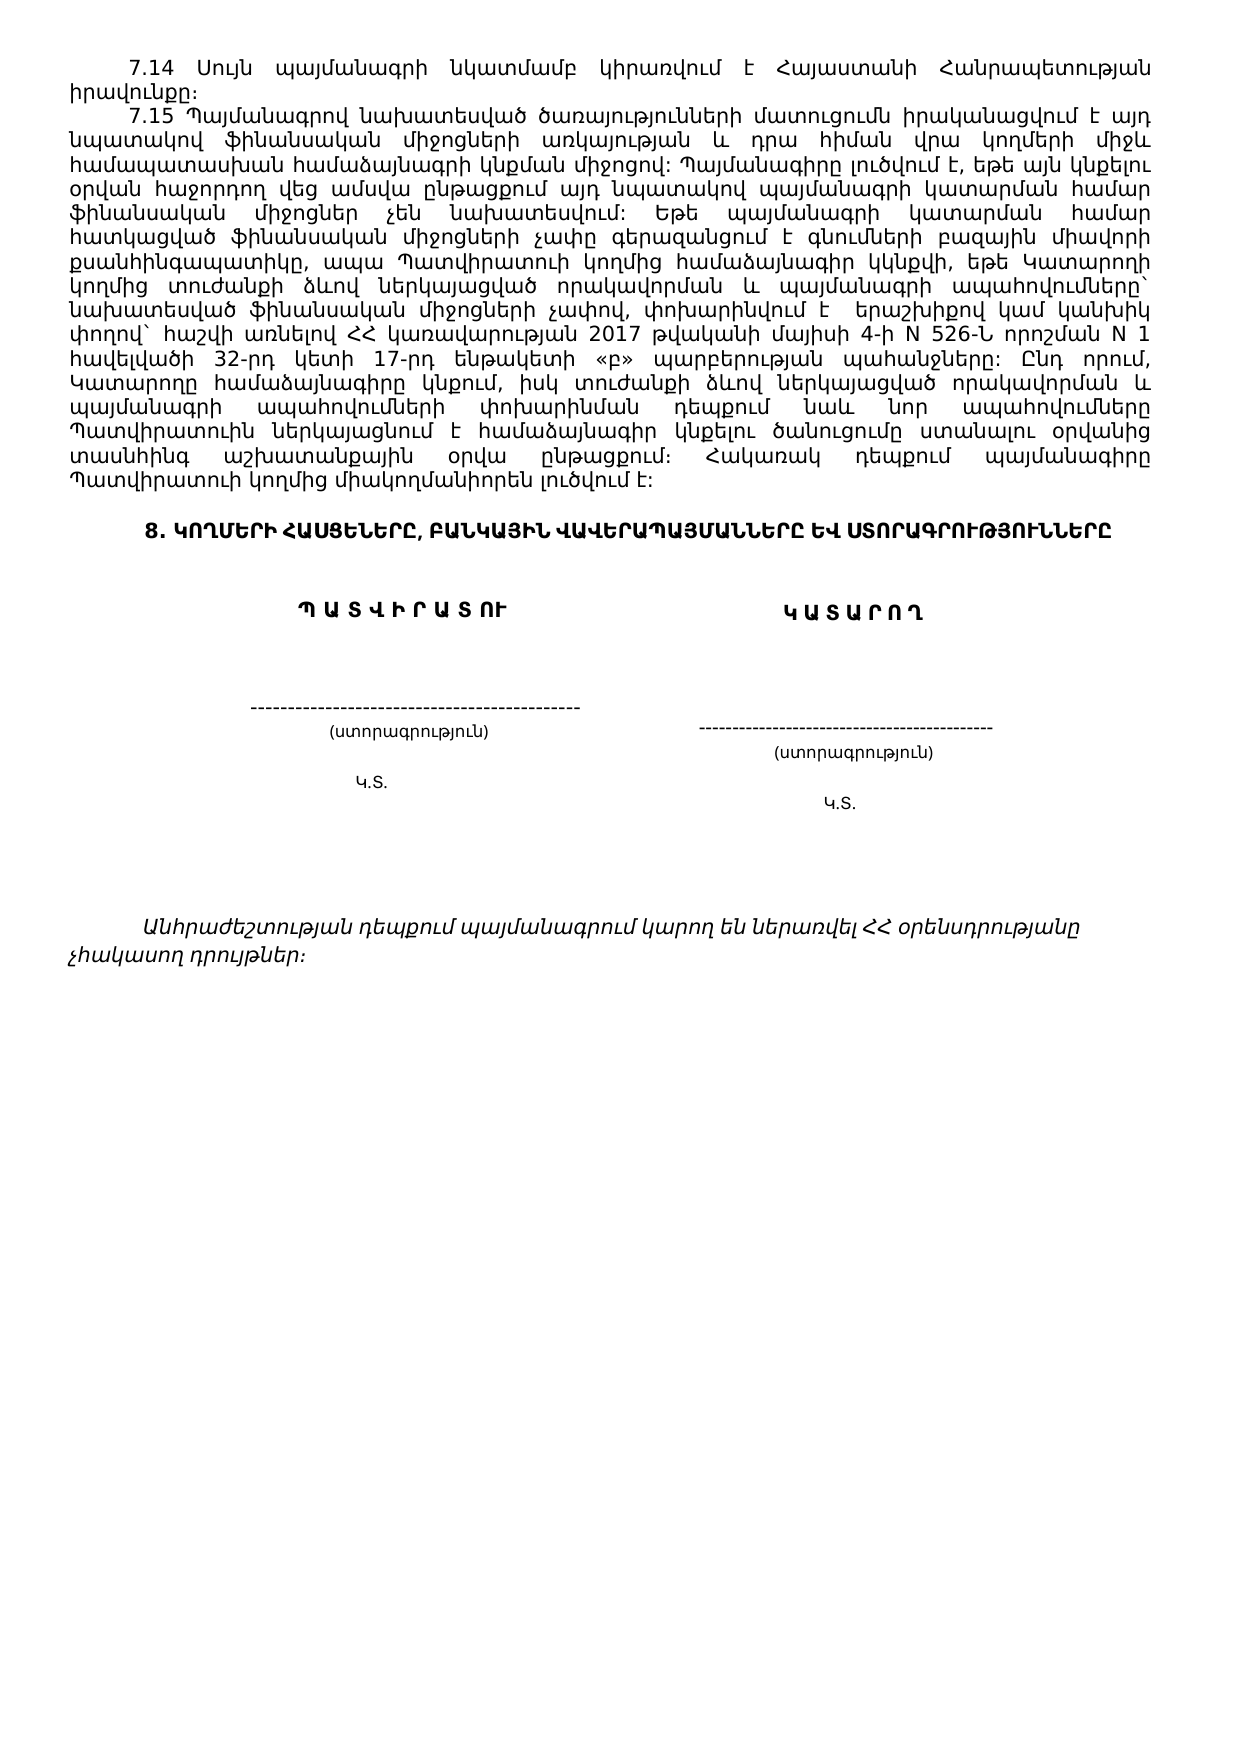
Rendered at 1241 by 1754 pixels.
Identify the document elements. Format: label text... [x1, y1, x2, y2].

table_header Կ Ա Տ Ա Ր Ո Ղ -------------------------------------------- (ստորագրություն) Կ.Տ. [639, 598, 1067, 883]
text 7.14 Սույն պայմանագրի նկատմամբ կիրառվում է Հայաստանի Հանրապետության իրավունքը։ [69, 56, 1152, 104]
text 8. ԿՈՂՄԵՐԻ ՀԱՍՑԵՆԵՐԸ, ԲԱՆԿԱՅԻՆ ՎԱՎԵՐԱՊԱՅՄԱՆՆԵՐԸ ԵՎ ՍՏՈՐԱԳՐՈՒԹՅՈՒՆՆԵՐԸ [69, 517, 1152, 545]
text 7.15 Պայմանագրով նախատեսված ծառայությունների մատուցումն իրականացվում է այդ նպատակով ֆինանսական միջոցների առկայության և դրա հիման վրա կողմերի միջև համապատասխան համաձայնագրի կնքման միջոցով: Պայմանագիրը լուծվում է, եթե այն կնքելու օրվան հաջորդող վեց ամսվա ընթացքում այդ նպատակով պայմանագրի կատարման համար ֆինանսական միջոցներ չեն նախատեսվում: Եթե պայմանագրի կատարման համար հատկացված ֆինանսական միջոցների չափը գերազանցում է գնումների բազային միավորի քսանհինգապատիկը, ապա Պատվիրատուի կողմից համաձայնագիր կկնքվի, եթե Կատարողի կողմից տուժանքի ձևով ներկայացված որակավորման և պայմանագրի ապահովումները` նախատեսված ֆինանսական միջոցների չափով, փոխարինվում է երաշխիքով կամ կանխիկ փողով` հաշվի առնելով ՀՀ կառավարության 2017 թվականի մայիսի 4-ի N 526-Ն որոշման N 1 հավելվածի 32-րդ կետի 17-րդ ենթակետի «բ» պարբերության պահանջները: Ընդ որում, Կատարողը համաձայնագիրը կնքում, իսկ տուժանքի ձևով ներկայացված որակավորման և պայմանագրի ապահովումների փոխարինման դեպքում նաև նոր ապահովումները Պատվիրատուին ներկայացնում է համաձայնագիր կնքելու ծանուցումը ստանալու օրվանից տասնհինգ աշխատանքային օրվա ընթացքում։ Հակառակ դեպքում պայմանագիրը Պատվիրատուի կողմից միակողմանիորեն լուծվում է: [69, 104, 1152, 492]
text Անհրաժեշտության դեպքում պայմանագրում կարող են ներառվել ՀՀ օրենսդրությանը չհակասող դրույթներ։ [69, 912, 1152, 969]
table_header Պ Ա Տ Վ Ի Ր Ա Տ ՈՒ -------------------------------------------- (ստորագրություն) Կ.Տ. [166, 598, 638, 883]
